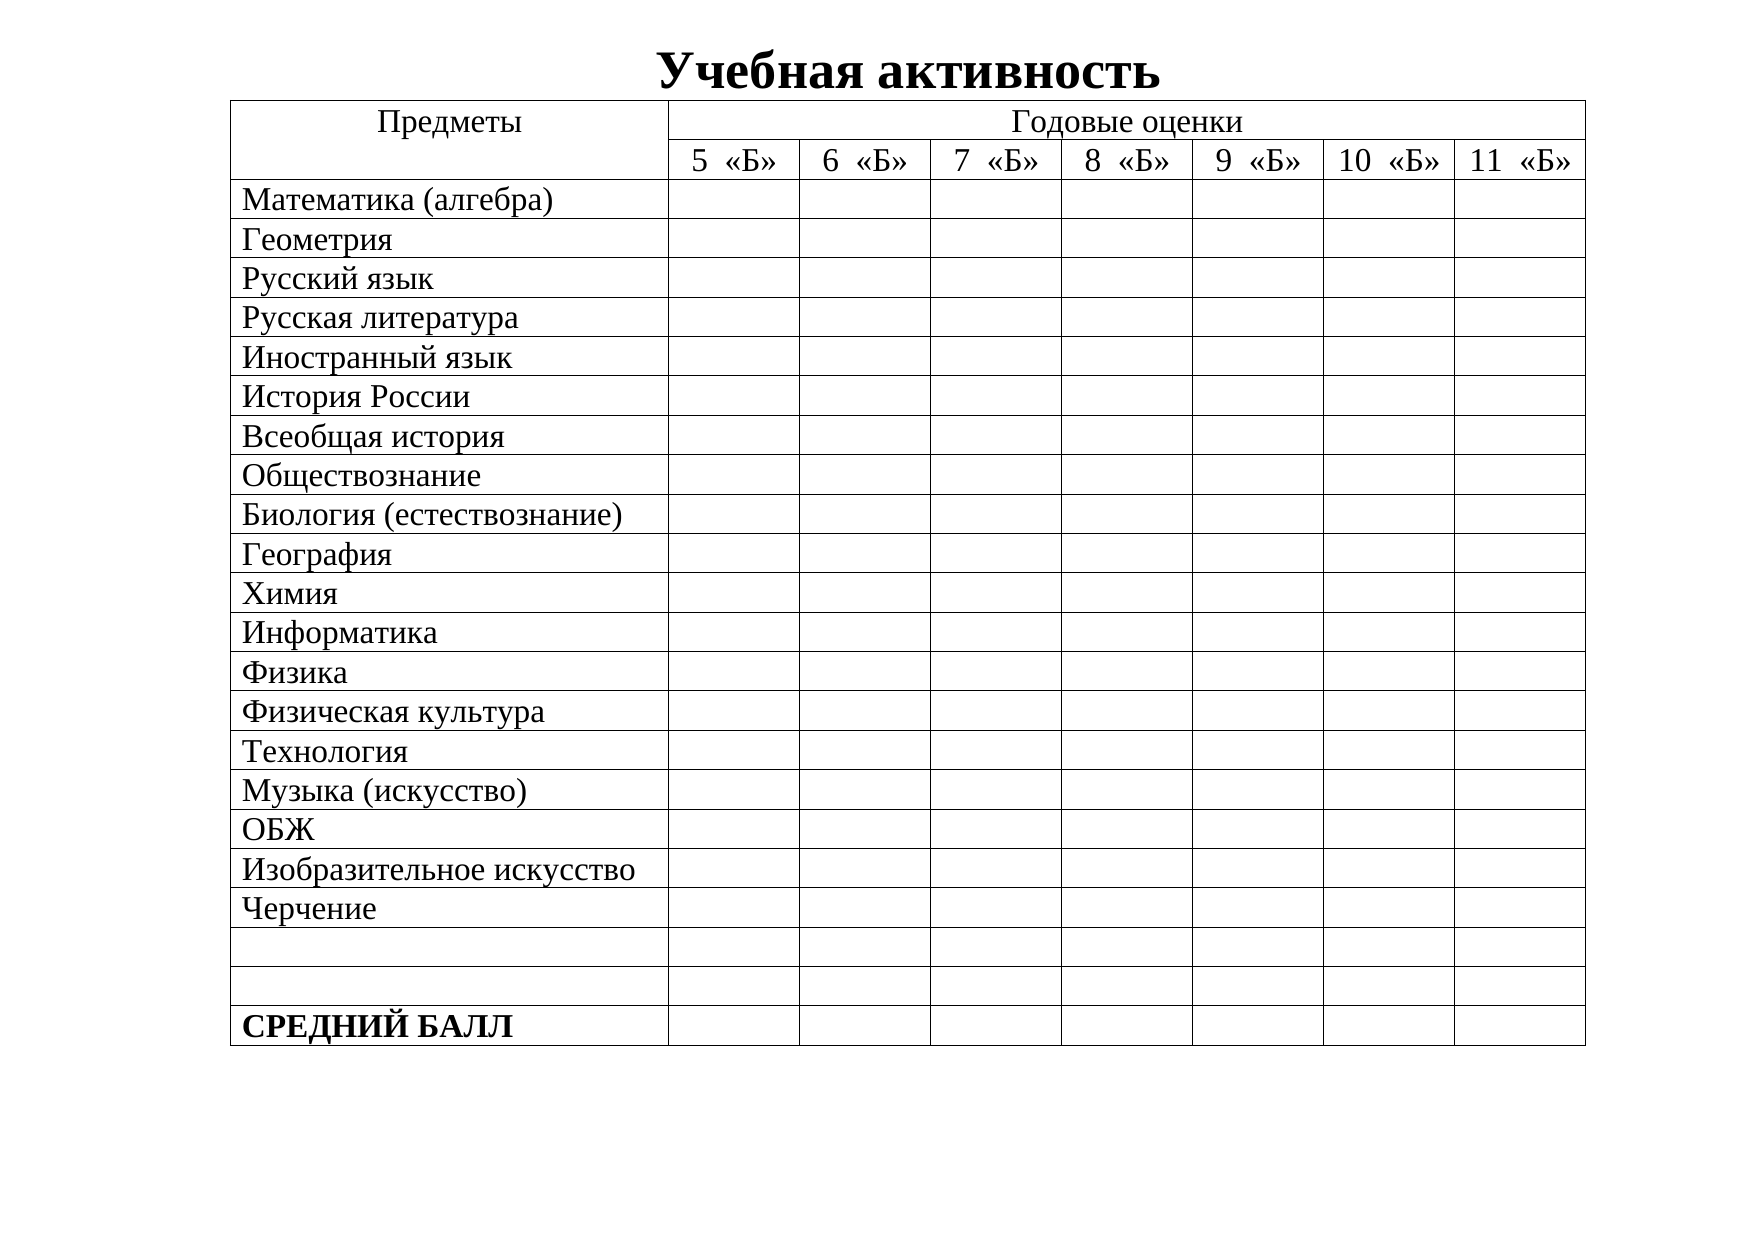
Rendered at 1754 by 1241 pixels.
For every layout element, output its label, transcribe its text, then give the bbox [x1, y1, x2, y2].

table_cell [231, 928, 668, 966]
table_cell [1455, 337, 1585, 375]
table_cell 10 «Б» [1324, 140, 1454, 178]
table_cell [1324, 613, 1454, 651]
table_cell [1062, 1006, 1192, 1045]
table_cell [669, 888, 799, 927]
table_cell [931, 337, 1061, 375]
table_cell [1455, 967, 1585, 1005]
table_cell [1324, 455, 1454, 493]
table_cell [931, 691, 1061, 730]
table_cell [931, 849, 1061, 887]
table_cell [931, 652, 1061, 690]
table_cell Изобразительное искусство [231, 849, 668, 887]
table_cell Русский язык [231, 258, 668, 297]
table_cell [800, 849, 930, 887]
table_cell [1062, 376, 1192, 415]
table_cell [931, 180, 1061, 218]
table_cell [1324, 534, 1454, 572]
table_cell [1062, 652, 1192, 690]
table_cell [1324, 495, 1454, 533]
table_cell [1193, 1006, 1323, 1045]
table_cell [1324, 691, 1454, 730]
table_cell [931, 534, 1061, 572]
table_cell [1193, 731, 1323, 769]
table_cell [1062, 967, 1192, 1005]
table_cell Физика [231, 652, 668, 690]
table_cell [1324, 298, 1454, 336]
table_cell [1455, 613, 1585, 651]
table_cell [931, 258, 1061, 297]
table_cell [800, 455, 930, 493]
table_cell [1324, 416, 1454, 454]
table_cell [1455, 258, 1585, 297]
table_cell [1455, 219, 1585, 257]
table_cell История России [231, 376, 668, 415]
table_cell [669, 298, 799, 336]
table_cell [1455, 770, 1585, 808]
table_cell [1193, 219, 1323, 257]
table_cell [1324, 573, 1454, 612]
table_cell [800, 376, 930, 415]
table_cell [669, 849, 799, 887]
table_cell [1062, 928, 1192, 966]
table_cell [1324, 849, 1454, 887]
table_cell География [231, 534, 668, 572]
table_cell [1455, 652, 1585, 690]
table_cell 6 «Б» [800, 140, 930, 178]
table_cell [1193, 691, 1323, 730]
table_cell [1324, 219, 1454, 257]
table_cell [669, 613, 799, 651]
table_cell [1062, 731, 1192, 769]
table_cell [1324, 258, 1454, 297]
table_cell [1193, 810, 1323, 848]
table_header Предметы [231, 101, 668, 178]
table_cell Технология [231, 731, 668, 769]
table_cell [1193, 652, 1323, 690]
table_cell [1062, 180, 1192, 218]
table_cell [1062, 258, 1192, 297]
table_cell [1193, 416, 1323, 454]
table_cell [669, 534, 799, 572]
table_cell [931, 810, 1061, 848]
table_cell Биология (естествознание) [231, 495, 668, 533]
table_cell [669, 455, 799, 493]
table_cell [669, 376, 799, 415]
table_cell [800, 573, 930, 612]
table_cell [800, 888, 930, 927]
table_cell [1324, 888, 1454, 927]
table_cell [1193, 888, 1323, 927]
table_cell [231, 967, 668, 1005]
table_cell [669, 495, 799, 533]
table_cell Химия [231, 573, 668, 612]
table_cell [1193, 573, 1323, 612]
table_cell [931, 888, 1061, 927]
table_cell [1455, 810, 1585, 848]
table_cell [931, 495, 1061, 533]
table_cell [800, 337, 930, 375]
table_cell 9 «Б» [1193, 140, 1323, 178]
table_cell [1324, 337, 1454, 375]
table_cell [931, 613, 1061, 651]
table_cell Геометрия [231, 219, 668, 257]
table_cell [1062, 691, 1192, 730]
table_cell [800, 967, 930, 1005]
table_cell [669, 967, 799, 1005]
table_cell Математика (алгебра) [231, 180, 668, 218]
table_cell [1324, 770, 1454, 808]
table_cell [669, 731, 799, 769]
table_cell [1324, 652, 1454, 690]
table_cell [1193, 495, 1323, 533]
text Учебная активность [118, 37, 1698, 100]
table_cell [931, 455, 1061, 493]
table_cell 8 «Б» [1062, 140, 1192, 178]
table_cell [1455, 928, 1585, 966]
table_cell [1193, 534, 1323, 572]
table_cell 7 «Б» [931, 140, 1061, 178]
table_cell Русская литература [231, 298, 668, 336]
table_cell [1455, 849, 1585, 887]
table_cell [931, 731, 1061, 769]
table_cell [1062, 613, 1192, 651]
table_cell СРЕДНИЙ БАЛЛ [231, 1006, 668, 1045]
table_cell [1455, 888, 1585, 927]
table_cell [1062, 416, 1192, 454]
table_cell [800, 495, 930, 533]
table_cell [1455, 455, 1585, 493]
table_cell [931, 573, 1061, 612]
table_cell Иностранный язык [231, 337, 668, 375]
table_cell [800, 1006, 930, 1045]
table_cell [669, 573, 799, 612]
table_cell [931, 928, 1061, 966]
table_cell [669, 180, 799, 218]
table_cell [800, 416, 930, 454]
table_cell [1062, 495, 1192, 533]
table_cell [1324, 731, 1454, 769]
table_cell [1193, 180, 1323, 218]
table_cell [931, 770, 1061, 808]
table_cell [669, 258, 799, 297]
table_cell Физическая культура [231, 691, 668, 730]
table_cell [800, 770, 930, 808]
table_cell [1062, 455, 1192, 493]
table_cell [1193, 770, 1323, 808]
table_cell [1324, 180, 1454, 218]
table_cell [1324, 1006, 1454, 1045]
table_cell [931, 967, 1061, 1005]
table_cell Информатика [231, 613, 668, 651]
table_cell [669, 691, 799, 730]
table_cell [1193, 849, 1323, 887]
table_cell [669, 652, 799, 690]
table_cell [1193, 258, 1323, 297]
table_cell [669, 810, 799, 848]
table_cell [1324, 810, 1454, 848]
table_cell [1062, 810, 1192, 848]
table_cell [1455, 534, 1585, 572]
table_cell [800, 298, 930, 336]
table_cell [1193, 298, 1323, 336]
table_cell [800, 534, 930, 572]
table_cell [1455, 731, 1585, 769]
table_cell [800, 652, 930, 690]
table_cell [1062, 770, 1192, 808]
table_cell [800, 928, 930, 966]
table_cell [1193, 613, 1323, 651]
table_cell [1062, 337, 1192, 375]
table_cell ОБЖ [231, 810, 668, 848]
table_cell Музыка (искусство) [231, 770, 668, 808]
table_cell [669, 1006, 799, 1045]
table_cell [931, 1006, 1061, 1045]
table_cell [1324, 928, 1454, 966]
table_cell [669, 337, 799, 375]
table_cell [669, 770, 799, 808]
table_cell [931, 416, 1061, 454]
table_cell [1455, 180, 1585, 218]
table_cell [800, 731, 930, 769]
table_cell [1062, 849, 1192, 887]
table_cell [800, 810, 930, 848]
table_cell [1062, 888, 1192, 927]
table_cell [800, 258, 930, 297]
table_cell [1062, 534, 1192, 572]
table_cell 5 «Б» [669, 140, 799, 178]
table_cell [800, 219, 930, 257]
table_cell [1193, 967, 1323, 1005]
table_cell [1193, 455, 1323, 493]
table_cell [1455, 298, 1585, 336]
table_cell [669, 219, 799, 257]
table_cell Обществознание [231, 455, 668, 493]
table_cell Черчение [231, 888, 668, 927]
table_cell 11 «Б» [1455, 140, 1585, 178]
table_cell [800, 691, 930, 730]
table_cell [1324, 376, 1454, 415]
table_cell [931, 376, 1061, 415]
table_cell [1324, 967, 1454, 1005]
table_cell [1193, 376, 1323, 415]
table_cell [1455, 1006, 1585, 1045]
table_cell [1455, 376, 1585, 415]
table_cell [800, 180, 930, 218]
table_cell [1455, 691, 1585, 730]
table_cell [800, 613, 930, 651]
table_cell [931, 298, 1061, 336]
table_cell [1455, 416, 1585, 454]
table_cell [1193, 928, 1323, 966]
table_cell [669, 416, 799, 454]
table_cell [1455, 495, 1585, 533]
table_cell [1455, 573, 1585, 612]
table_header Годовые оценки [669, 101, 1585, 139]
table_cell [669, 928, 799, 966]
table_cell [1062, 219, 1192, 257]
table_cell [1062, 298, 1192, 336]
table_cell [931, 219, 1061, 257]
table_cell [1062, 573, 1192, 612]
table_cell [1193, 337, 1323, 375]
table_cell Всеобщая история [231, 416, 668, 454]
